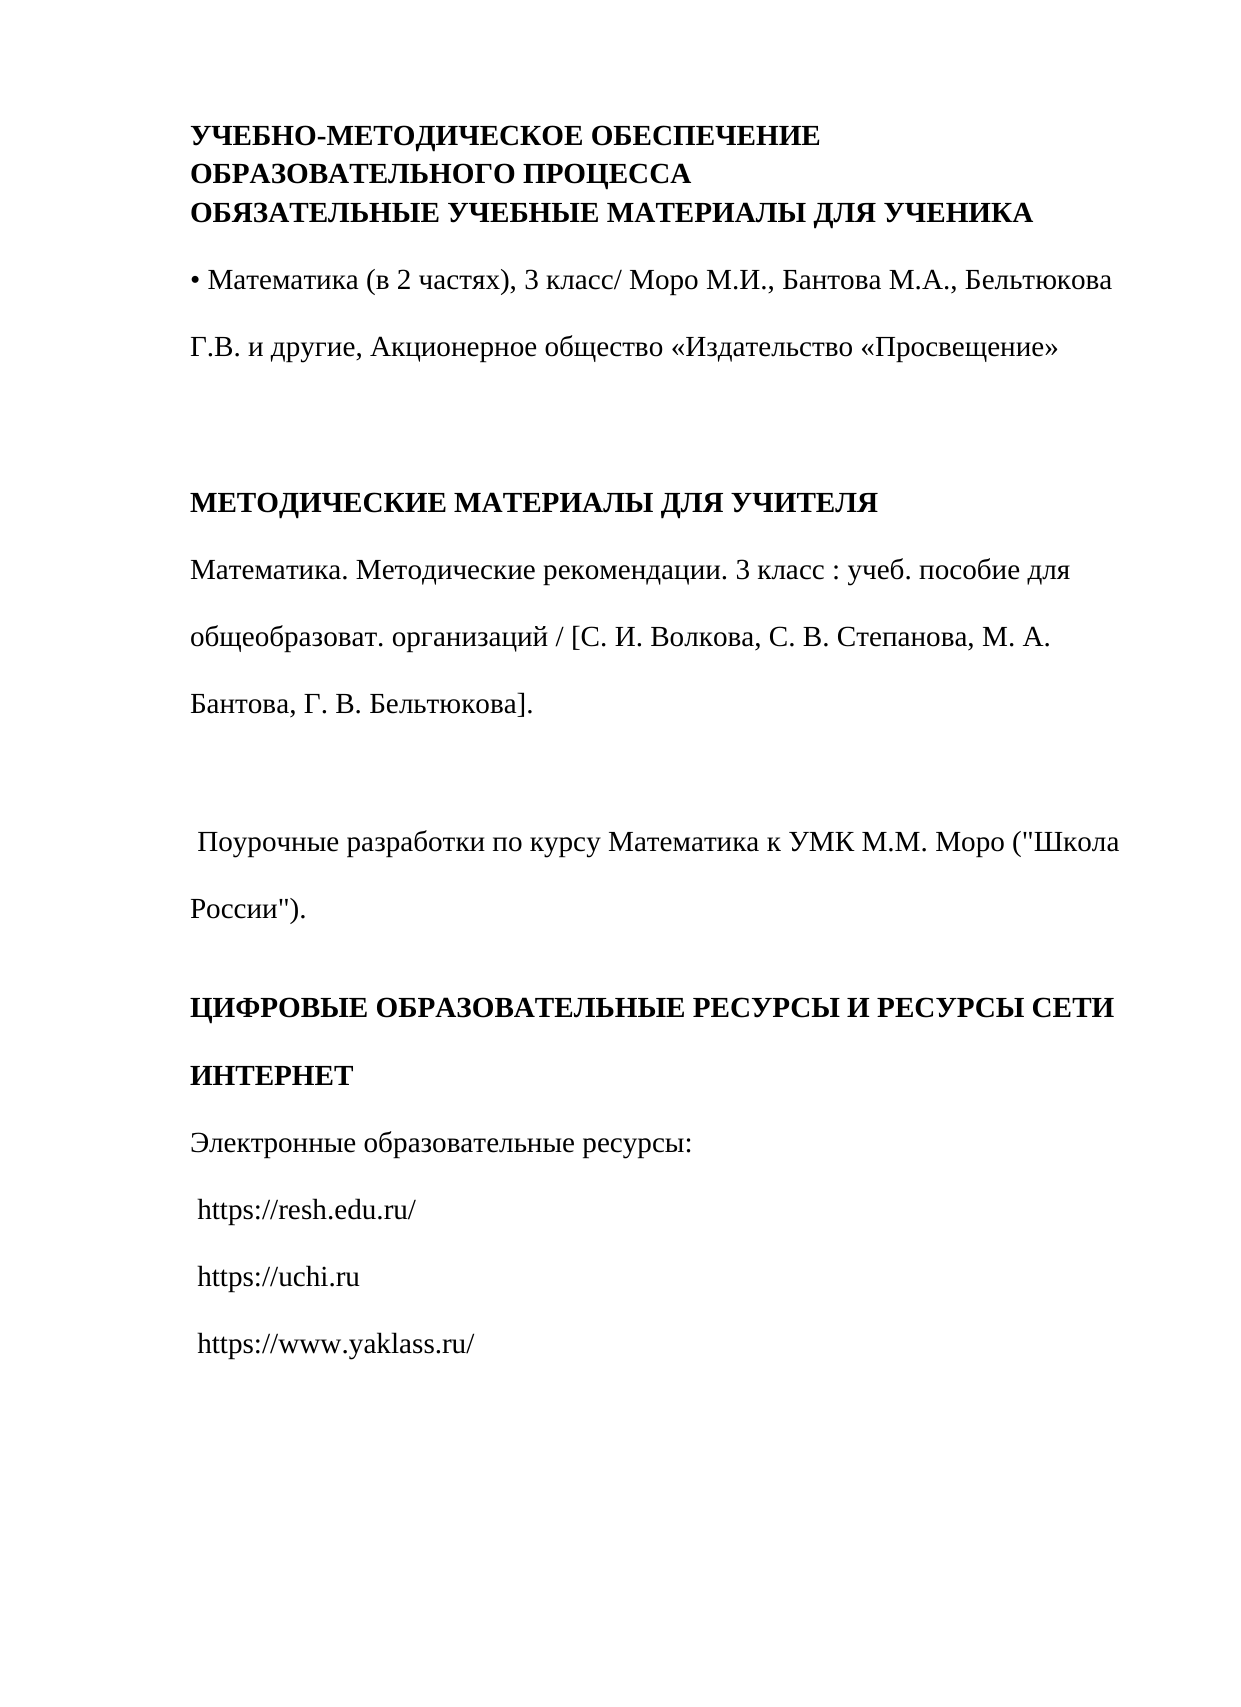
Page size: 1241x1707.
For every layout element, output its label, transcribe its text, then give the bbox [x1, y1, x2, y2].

text ОБЯЗАТЕЛЬНЫЕ УЧЕБНЫЕ МАТЕРИАЛЫ ДЛЯ УЧЕНИКА [190, 195, 1152, 229]
text • Математика (в 2 частях), 3 класс/ Моро М.И., Бантова М.А., Бельтюкова Г.В. и другие, Акционерное общество «Издательство «Просвещение» [190, 262, 1152, 363]
text Электронные образовательные ресурсы: https://resh.edu.ru/ https://uchi.ru https://www.yaklass.ru/ [190, 1125, 1152, 1359]
text Математика. Методические рекомендации. 3 класс : учеб. пособие для общеобразоват. организаций / [С. И. Волкова, С. В. Степанова, М. А. Бантова, Г. В. Бельтюкова]. Поурочные разработки по курсу Математика к УМК М.М. Моро ("Школа России"). [190, 552, 1152, 925]
text МЕТОДИЧЕСКИЕ МАТЕРИАЛЫ ДЛЯ УЧИТЕЛЯ [190, 485, 1152, 518]
text УЧЕБНО-МЕТОДИЧЕСКОЕ ОБЕСПЕЧЕНИЕ ОБРАЗОВАТЕЛЬНОГО ПРОЦЕССА [190, 118, 1152, 190]
text ЦИФРОВЫЕ ОБРАЗОВАТЕЛЬНЫЕ РЕСУРСЫ И РЕСУРСЫ СЕТИ ИНТЕРНЕТ [190, 991, 1152, 1091]
